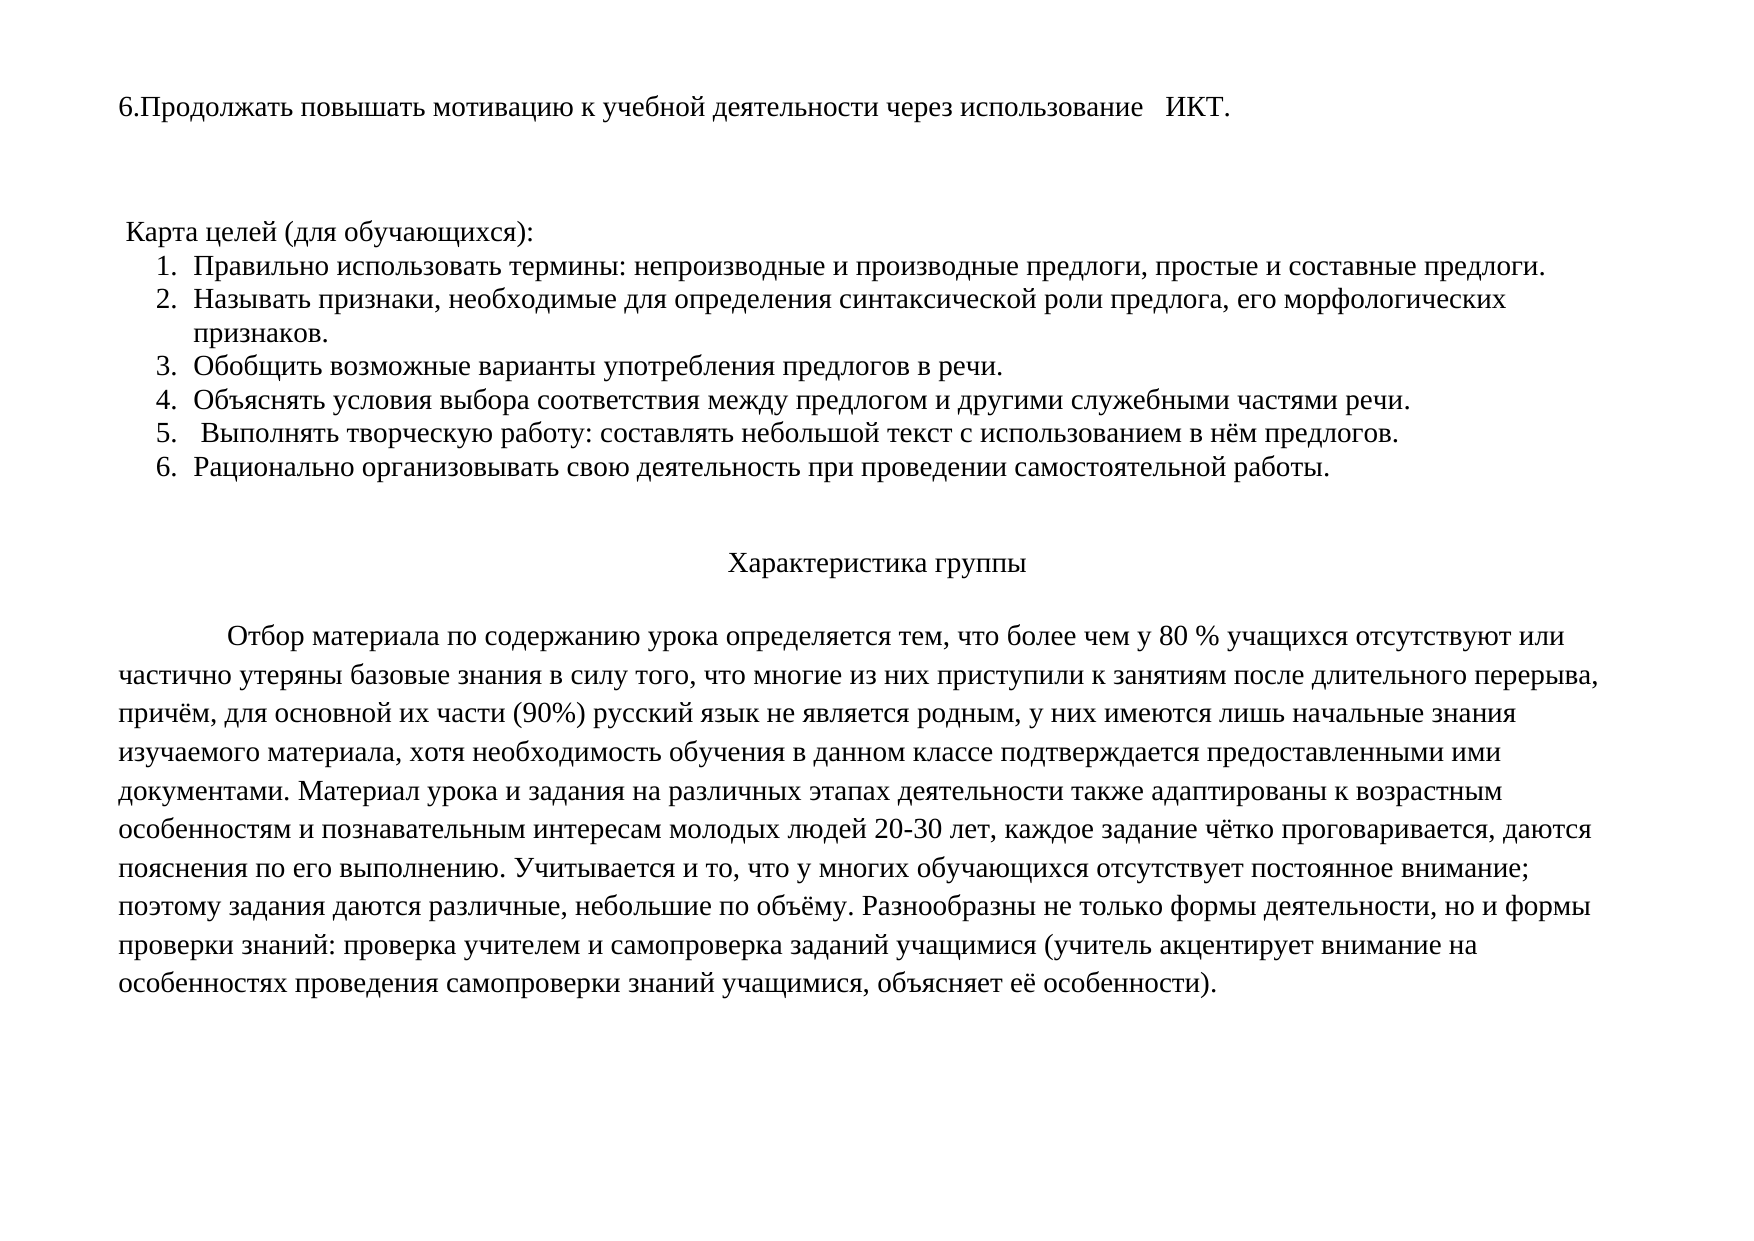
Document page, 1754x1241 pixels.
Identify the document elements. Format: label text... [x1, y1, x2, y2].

list Обобщить возможные варианты употребления предлогов в речи. [156, 348, 1636, 382]
text Карта целей (для обучающихся): [118, 214, 1636, 248]
list Объяснять условия выбора соответствия между предлогом и другими служебными частями речи. [156, 382, 1636, 415]
list Правильно использовать термины: непроизводные и производные предлоги, простые и составные предлоги. [156, 248, 1636, 281]
list Называть признаки, необходимые для определения синтаксической роли предлога, его морфологических признаков. [156, 281, 1636, 348]
list Выполнять творческую работу: составлять небольшой текст с использованием в нём предлогов. [156, 415, 1636, 449]
text Отбор материала по содержанию урока определяется тем, что более чем у 80 % учащихся отсутствуют или частично утеряны базовые знания в силу того, что многие из них приступили к занятиям после длительного перерыва, причём, для основной их части (90%) русский язык не является родным, у них имеются лишь начальные знания изучаемого материала, хотя необходимость обучения в данном классе подтверждается предоставленными ими документами. Материал урока и задания на различных этапах деятельности также адаптированы к возрастным особенностям и познавательным интересам молодых людей 20-30 лет, каждое задание чётко проговаривается, даются пояснения по его выполнению. Учитывается и то, что у многих обучающихся отсутствует постоянное внимание; поэтому задания даются различные, небольшие по объёму. Разнообразны не только формы деятельности, но и формы проверки знаний: проверка учителем и самопроверка заданий учащимися (учитель акцентирует внимание на особенностях проведения самопроверки знаний учащимися, объясняет её особенности). [118, 618, 1636, 999]
text 6.Продолжать повышать мотивацию к учебной деятельности через использование ИКТ. [118, 89, 1636, 122]
text Характеристика группы [118, 545, 1636, 579]
list Рационально организовывать свою деятельность при проведении самостоятельной работы. [156, 449, 1636, 482]
